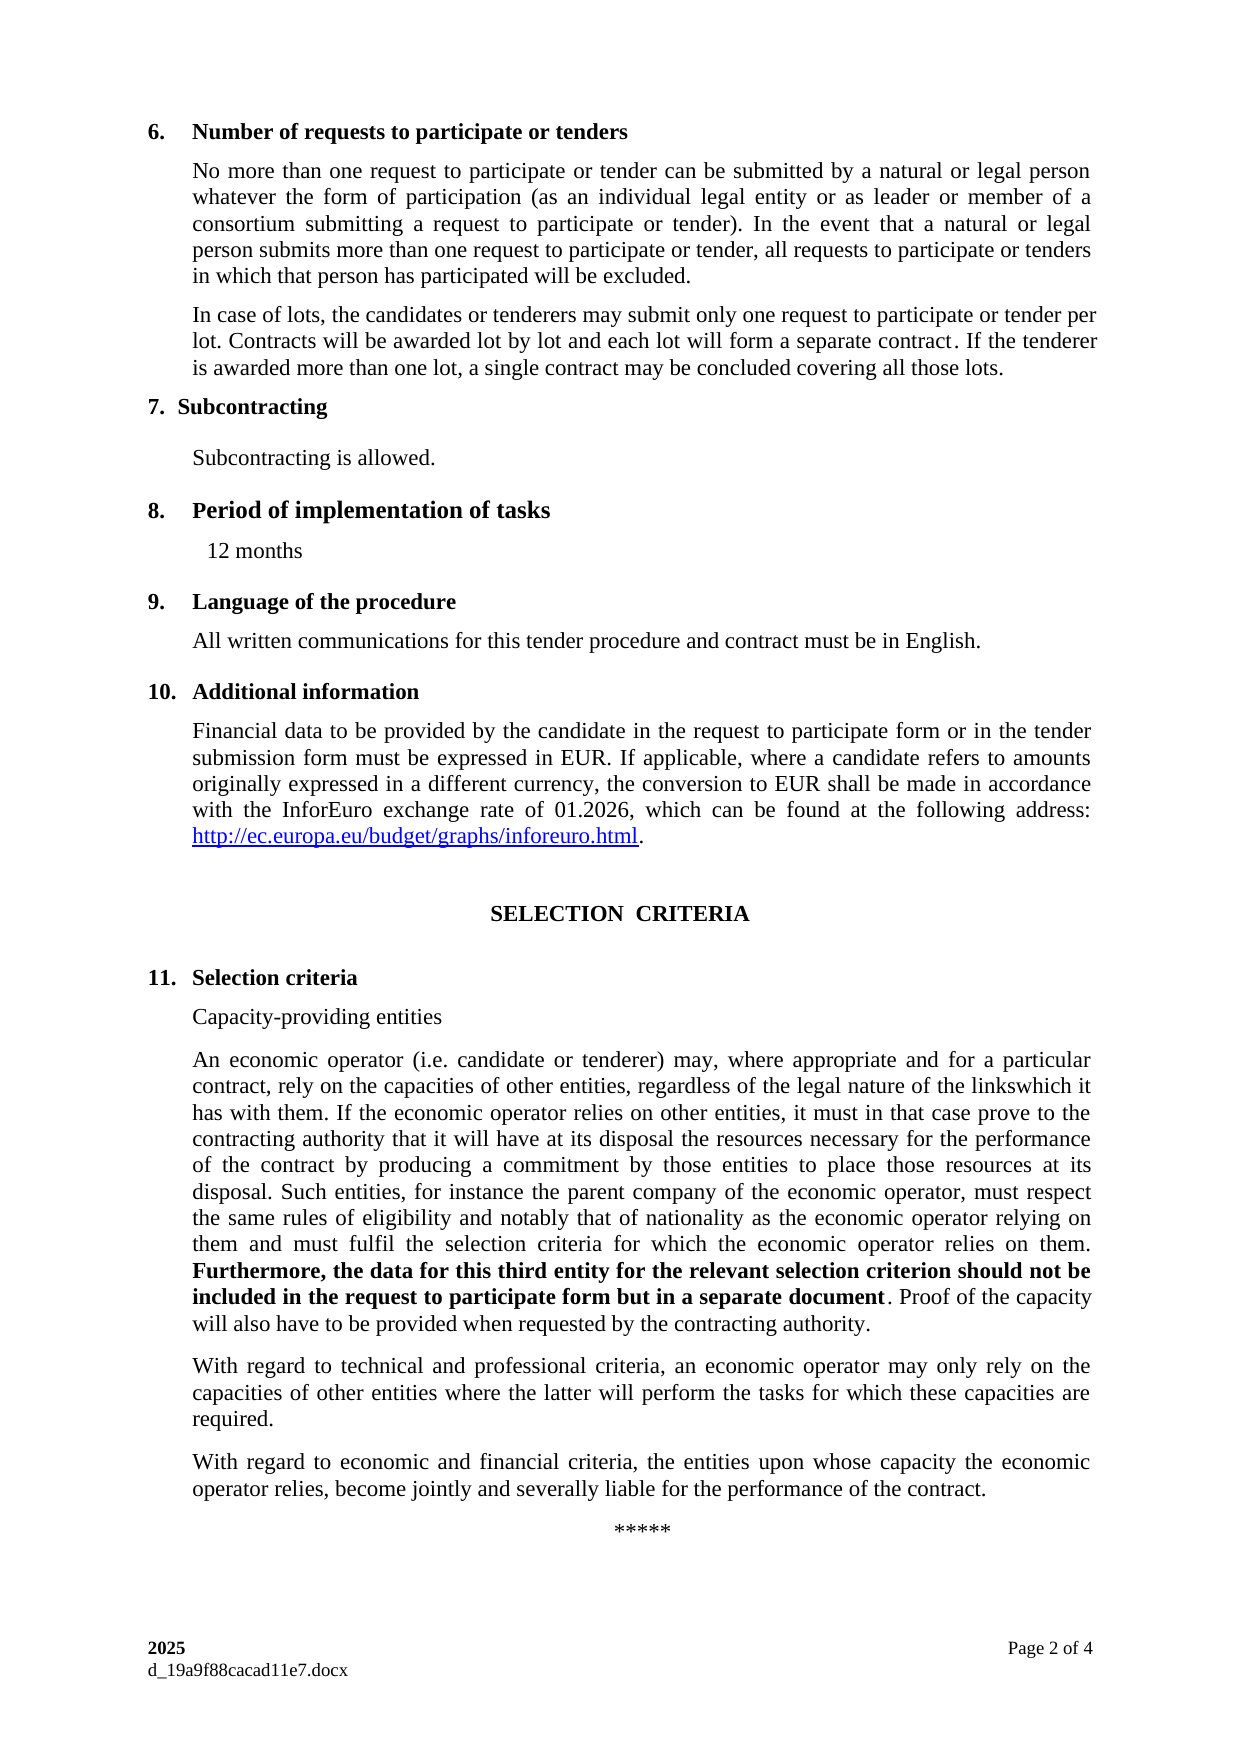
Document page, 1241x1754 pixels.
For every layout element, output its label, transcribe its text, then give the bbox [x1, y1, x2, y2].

subtitle Subcontracting is allowed. [192, 444, 1093, 471]
subtitle Subcontracting [148, 393, 1093, 419]
subtitle Additional information [148, 678, 1093, 705]
text ***** [192, 1518, 1093, 1544]
subtitle Language of the procedure [148, 588, 1093, 614]
subtitle Number of requests to participate or tenders [148, 118, 1093, 144]
subtitle Financial data to be provided by the candidate in the request to participate form or in the tender submission form must be expressed in EUR. If applicable, where a candidate refers to amounts originally expressed in a different currency, the conversion to EUR shall be made in accordance with the InforEuro exchange rate of 01.2026, which can be found at the following address: http://ec.europa.eu/budget/graphs/inforeuro.html. [192, 717, 1093, 849]
subtitle Selection criteria [148, 964, 1093, 991]
text All written communications for this tender procedure and contract must be in English. [192, 627, 1093, 653]
text With regard to technical and professional criteria, an economic operator may only rely on the capacities of other entities where the latter will perform the tasks for which these capacities are required. [192, 1353, 1093, 1432]
subtitle 12 months [207, 537, 1093, 563]
text Capacity-providing entities [192, 1003, 1093, 1029]
text SELECTION CRITERIA [148, 900, 1093, 927]
text An economic operator (i.e. candidate or tenderer) may, where appropriate and for a particular contract, rely on the capacities of other entities, regardless of the legal nature of the linkswhich it has with them. If the economic operator relies on other entities, it must in that case prove to the contracting authority that it will have at its disposal the resources necessary for the performance of the contract by producing a commitment by those entities to place those resources at its disposal. Such entities, for instance the parent company of the economic operator, must respect the same rules of eligibility and notably that of nationality as the economic operator relying on them and must fulfil the selection criteria for which the economic operator relies on them. Furthermore, the data for this third entity for the relevant selection criterion should not be included in the request to participate form but in a separate document. Proof of the capacity will also have to be provided when requested by the contracting authority. [192, 1046, 1093, 1336]
text In case of lots, the candidates or tenderers may submit only one request to participate or tender per lot. Contracts will be awarded lot by lot and each lot will form a separate contract. If the tenderer is awarded more than one lot, a single contract may be concluded covering all those lots. [192, 301, 1098, 380]
subtitle Period of implementation of tasks [148, 496, 1093, 524]
subtitle No more than one request to participate or tender can be submitted by a natural or legal person whatever the form of participation (as an individual legal entity or as leader or member of a consortium submitting a request to participate or tender). In the event that a natural or legal person submits more than one request to participate or tender, all requests to participate or tenders in which that person has participated will be excluded. [192, 157, 1093, 289]
text With regard to economic and financial criteria, the entities upon whose capacity the economic operator relies, become jointly and severally liable for the performance of the contract. [192, 1448, 1093, 1501]
